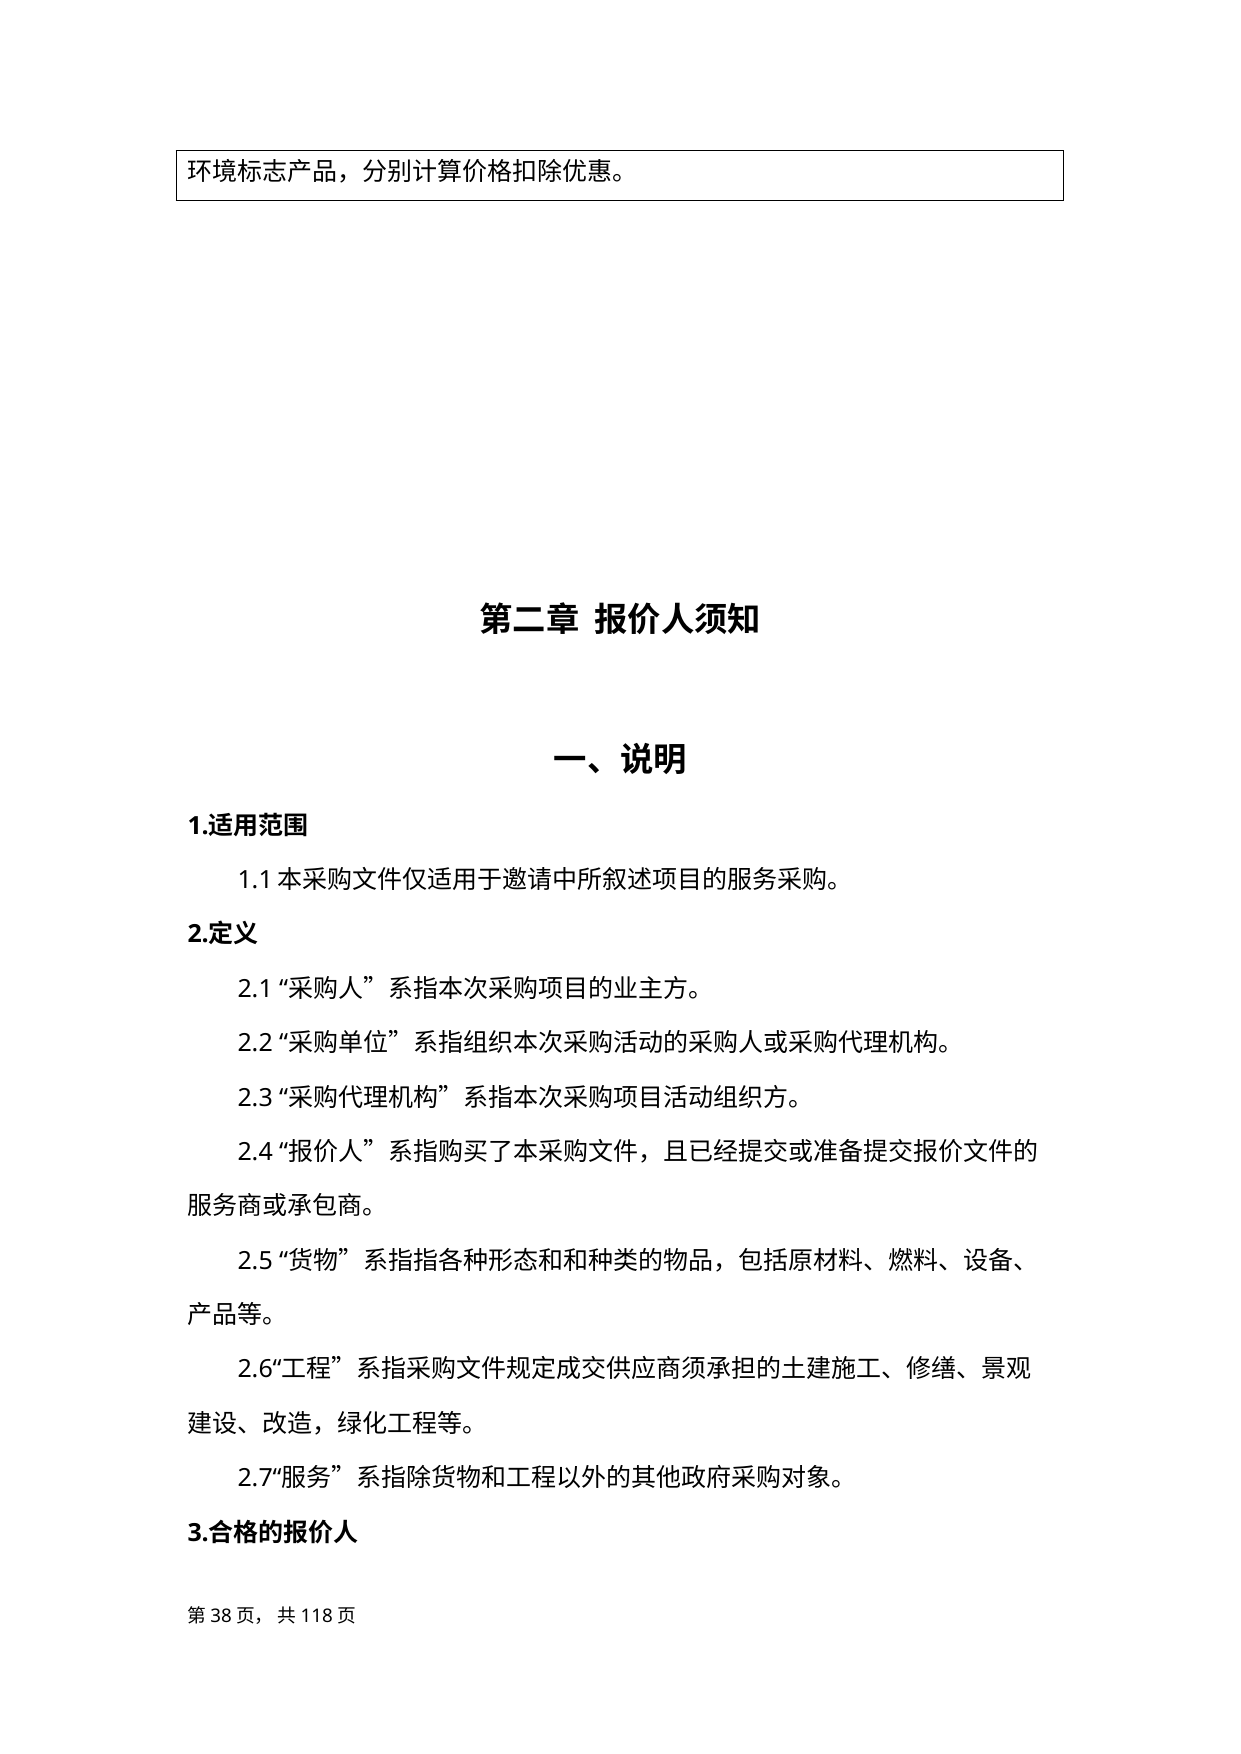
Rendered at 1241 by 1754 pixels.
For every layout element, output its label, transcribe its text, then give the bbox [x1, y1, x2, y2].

text 1.1本采购文件仅适用于邀请中所叙述项目的服务采购。 [187, 859, 1053, 896]
text 第二章 报价人须知 [187, 592, 1053, 641]
text 2.2 “采购单位”系指组织本次采购活动的采购人或采购代理机构。 [187, 1023, 1053, 1059]
text 2.5 “货物”系指指各种形态和和种类的物品，包括原材料、燃料、设备、产品等。 [187, 1240, 1053, 1331]
text 2.6“工程”系指采购文件规定成交供应商须承担的土建施工、修缮、景观建设、改造，绿化工程等。 [187, 1349, 1053, 1439]
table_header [177, 151, 1063, 200]
text 1.适用范围 [187, 805, 1053, 841]
text 2.7“服务”系指除货物和工程以外的其他政府采购对象。 [187, 1458, 1053, 1494]
text 2.3 “采购代理机构”系指本次采购项目活动组织方。 [187, 1077, 1053, 1113]
text 2.定义 [187, 914, 1053, 950]
text 2.4 “报价人”系指购买了本采购文件，且已经提交或准备提交报价文件的服务商或承包商。 [187, 1131, 1053, 1222]
text 2.1 “采购人”系指本次采购项目的业主方。 [187, 968, 1053, 1004]
text 3.合格的报价人 [187, 1512, 1053, 1548]
text 一、说明 [187, 733, 1053, 781]
